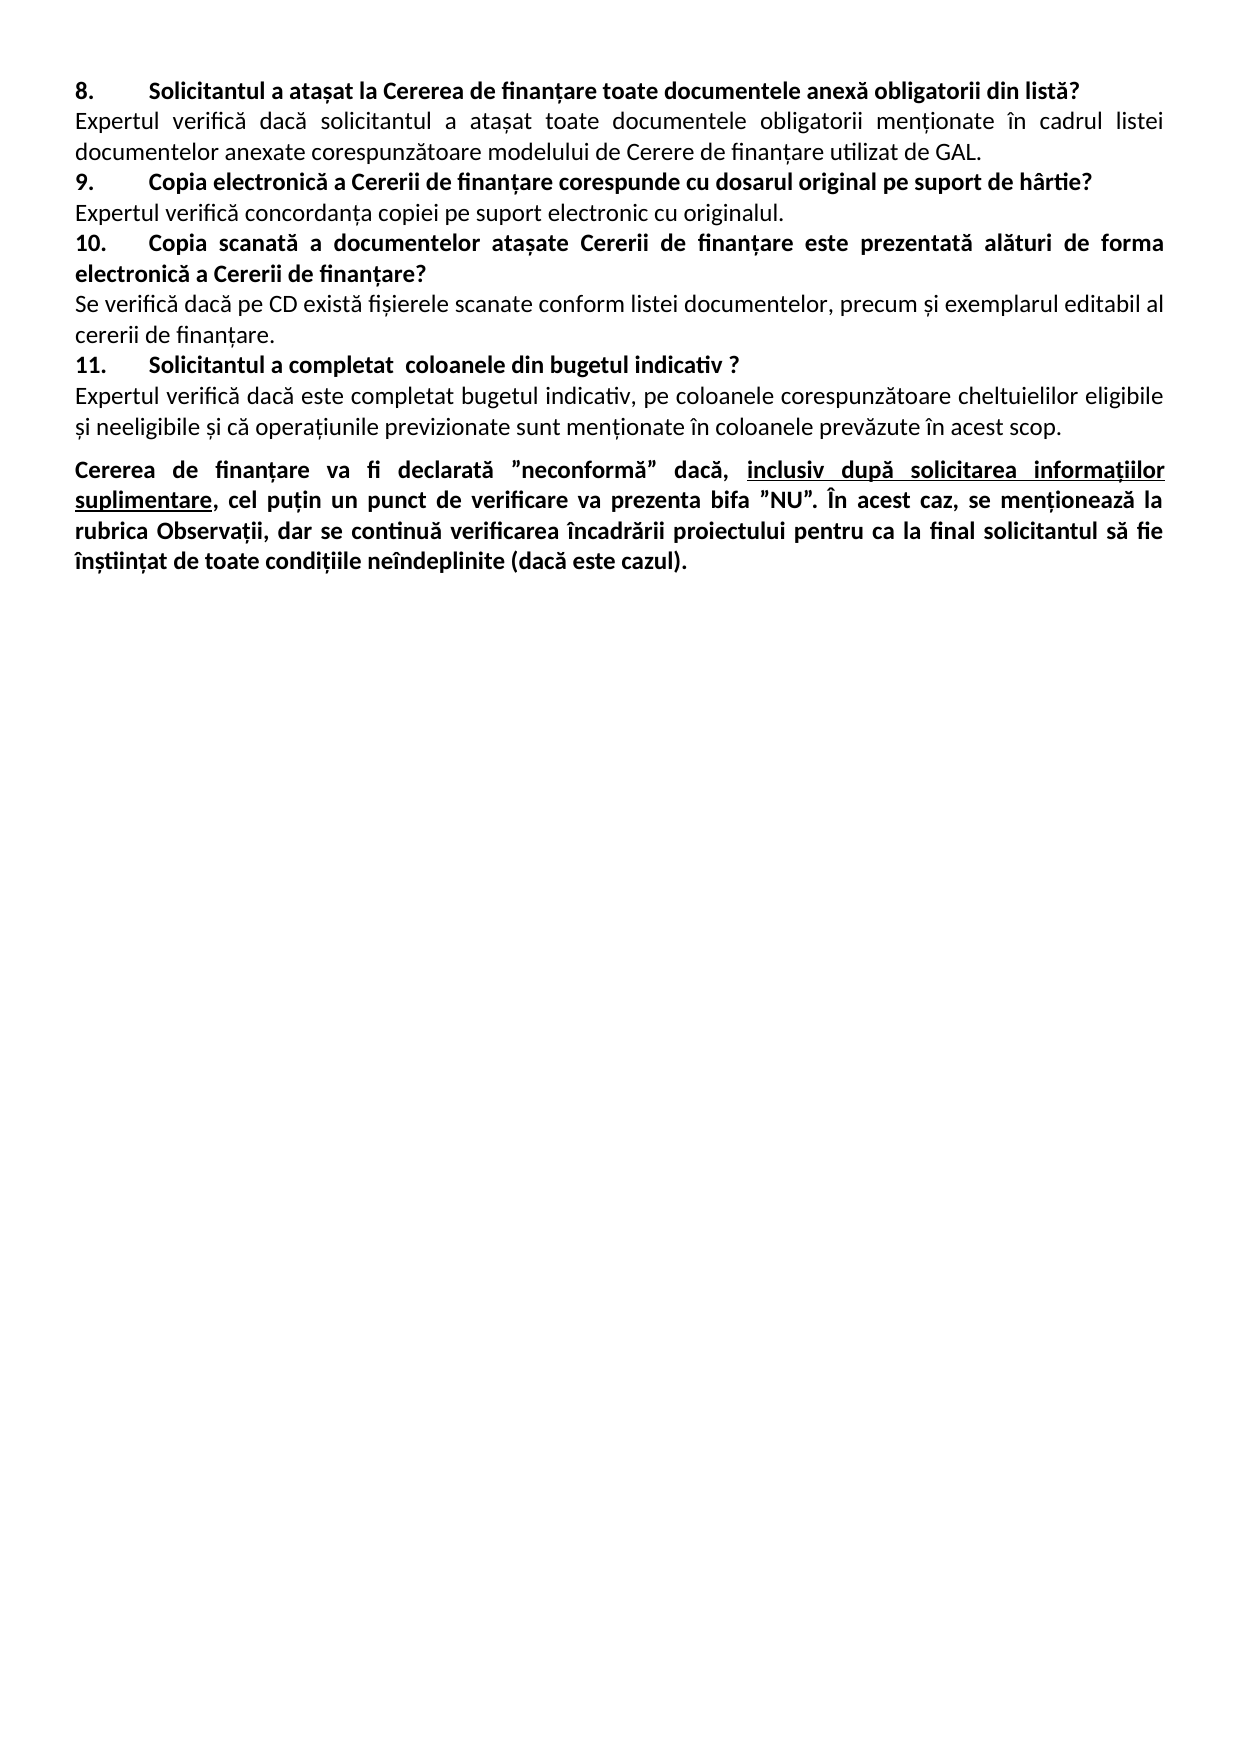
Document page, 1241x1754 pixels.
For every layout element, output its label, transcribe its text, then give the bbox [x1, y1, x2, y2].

list Copia electronică a Cererii de finanţare corespunde cu dosarul original pe suport de hârtie? [75, 167, 1165, 197]
list Solicitantul a atașat la Cererea de finanțare toate documentele anexă obligatorii din listă? [75, 75, 1165, 106]
list Expertul verifică concordanța copiei pe suport electronic cu originalul. [75, 197, 1165, 228]
text Cererea de finanțare va fi declarată ”neconformă” dacă, inclusiv după solicitarea informațiilor suplimentare, cel puțin un punct de verificare va prezenta bifa ”NU”. În acest caz, se menționează la rubrica Observații, dar se continuă verificarea încadrării proiectului pentru ca la final solicitantul să fie înștiințat de toate condițiile neîndeplinite (dacă este cazul). [75, 454, 1165, 576]
list Expertul verifică dacă solicitantul a atașat toate documentele obligatorii menționate în cadrul listei documentelor anexate corespunzătoare modelului de Cerere de finanțare utilizat de GAL. [75, 106, 1165, 167]
list Se verifică dacă pe CD există fişierele scanate conform listei documentelor, precum și exemplarul editabil al cererii de finanțare. [75, 289, 1165, 350]
list Copia scanată a documentelor ataşate Cererii de finanţare este prezentată alături de forma electronică a Cererii de finanţare? [75, 228, 1165, 289]
list Expertul verifică dacă este completat bugetul indicativ, pe coloanele corespunzătoare cheltuielilor eligibile și neeligibile şi că operaţiunile previzionate sunt menţionate în coloanele prevăzute în acest scop. [75, 380, 1165, 441]
list Solicitantul a completat coloanele din bugetul indicativ ? [75, 350, 1165, 380]
